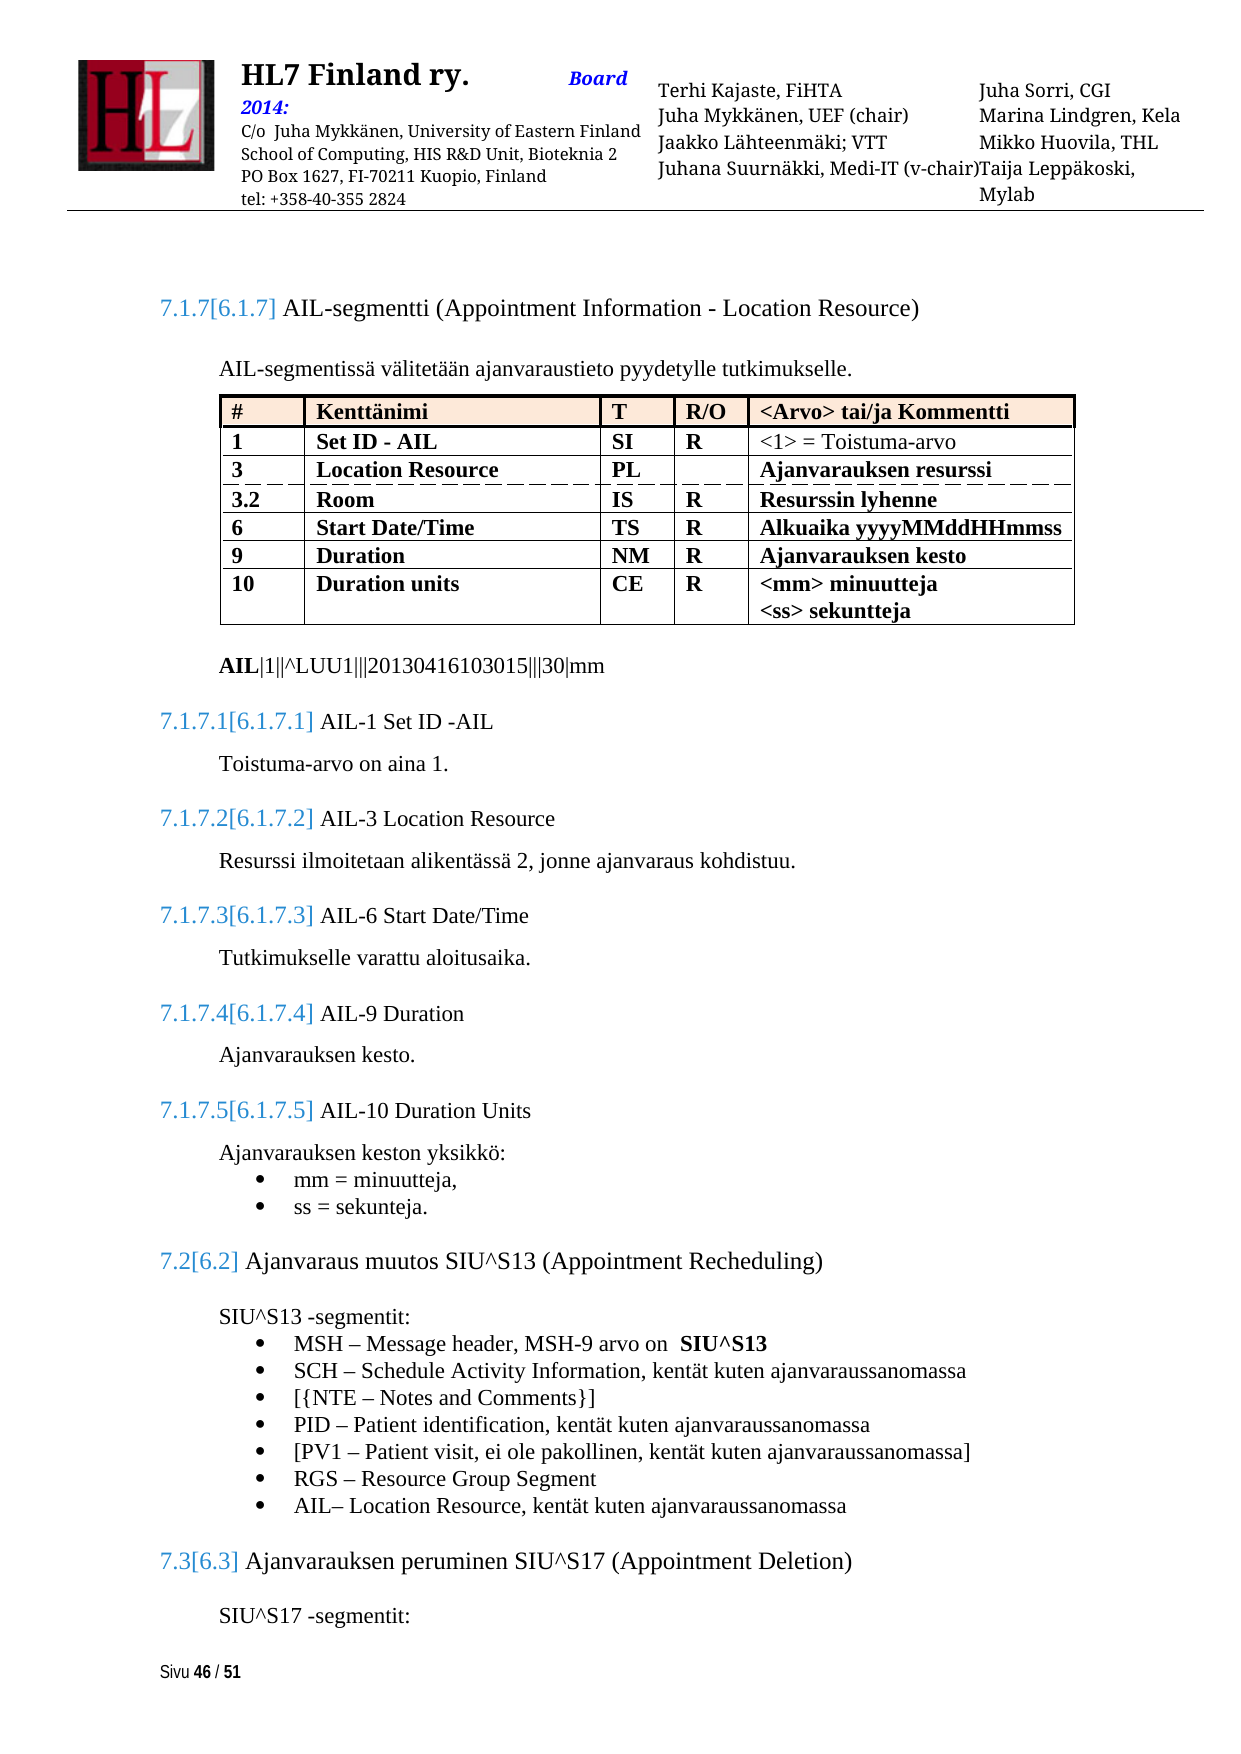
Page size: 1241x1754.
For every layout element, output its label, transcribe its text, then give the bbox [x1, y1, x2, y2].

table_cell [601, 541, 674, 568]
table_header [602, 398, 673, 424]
list [{NTE – Notes and Comments}] [256, 1383, 1051, 1411]
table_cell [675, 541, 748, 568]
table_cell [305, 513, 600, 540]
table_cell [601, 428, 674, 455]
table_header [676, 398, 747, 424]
subtitle AIL-1 Set ID -AIL [159, 706, 1051, 734]
text Tutkimukselle varattu aloitusaika. [218, 943, 1051, 971]
list SCH – Schedule Activity Information, kentät kuten ajanvaraussanomassa [256, 1356, 1051, 1383]
subtitle AIL-6 Start Date/Time [159, 900, 1051, 929]
picture [78, 60, 215, 171]
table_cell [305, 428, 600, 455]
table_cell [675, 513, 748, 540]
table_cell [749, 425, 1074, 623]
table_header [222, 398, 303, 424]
list MSH – Message header, MSH-9 arvo on SIU^S13 [256, 1329, 1051, 1356]
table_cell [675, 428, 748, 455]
subtitle Ajanvarauksen peruminen SIU^S17 (Appointment Deletion) [159, 1546, 1051, 1575]
subtitle Ajanvaraus muutos SIU^S13 (Appointment Recheduling) [159, 1246, 1051, 1275]
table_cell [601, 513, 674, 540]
list AIL– Location Resource, kentät kuten ajanvaraussanomassa [256, 1492, 1051, 1519]
text Resurssi ilmoitetaan alikentässä 2, jonne ajanvaraus kohdistuu. [218, 846, 1051, 873]
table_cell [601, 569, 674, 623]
text Ajanvarauksen kesto. [218, 1041, 1051, 1068]
subtitle AIL-segmentti (Appointment Information - Location Resource) [159, 293, 1051, 321]
subtitle AIL-3 Location Resource [159, 803, 1051, 832]
list PID – Patient identification, kentät kuten ajanvaraussanomassa [256, 1411, 1051, 1438]
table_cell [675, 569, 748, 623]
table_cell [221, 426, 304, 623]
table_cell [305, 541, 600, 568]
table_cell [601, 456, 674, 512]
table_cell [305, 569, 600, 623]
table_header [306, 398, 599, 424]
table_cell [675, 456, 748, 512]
list ss = sekunteja. [256, 1192, 1051, 1219]
subtitle AIL-10 Duration Units [159, 1095, 1051, 1124]
text SIU^S17 -segmentit: [218, 1602, 1051, 1629]
list mm = minuutteja, [256, 1165, 1051, 1192]
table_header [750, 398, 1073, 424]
list RGS – Resource Group Segment [256, 1465, 1051, 1492]
list [PV1 – Patient visit, ei ole pakollinen, kentät kuten ajanvaraussanomassa] [256, 1438, 1051, 1465]
text SIU^S13 -segmentit: [218, 1302, 1051, 1329]
text AIL-segmentissä välitetään ajanvaraustieto pyydetylle tutkimukselle. [218, 355, 1051, 381]
text AIL|1||^LUU1|||20130416103015|||30|mm [218, 652, 1051, 679]
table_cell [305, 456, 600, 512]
subtitle AIL-9 Duration [159, 998, 1051, 1026]
text Ajanvarauksen keston yksikkö: [218, 1138, 1051, 1165]
text Toistuma-arvo on aina 1. [218, 749, 1051, 776]
